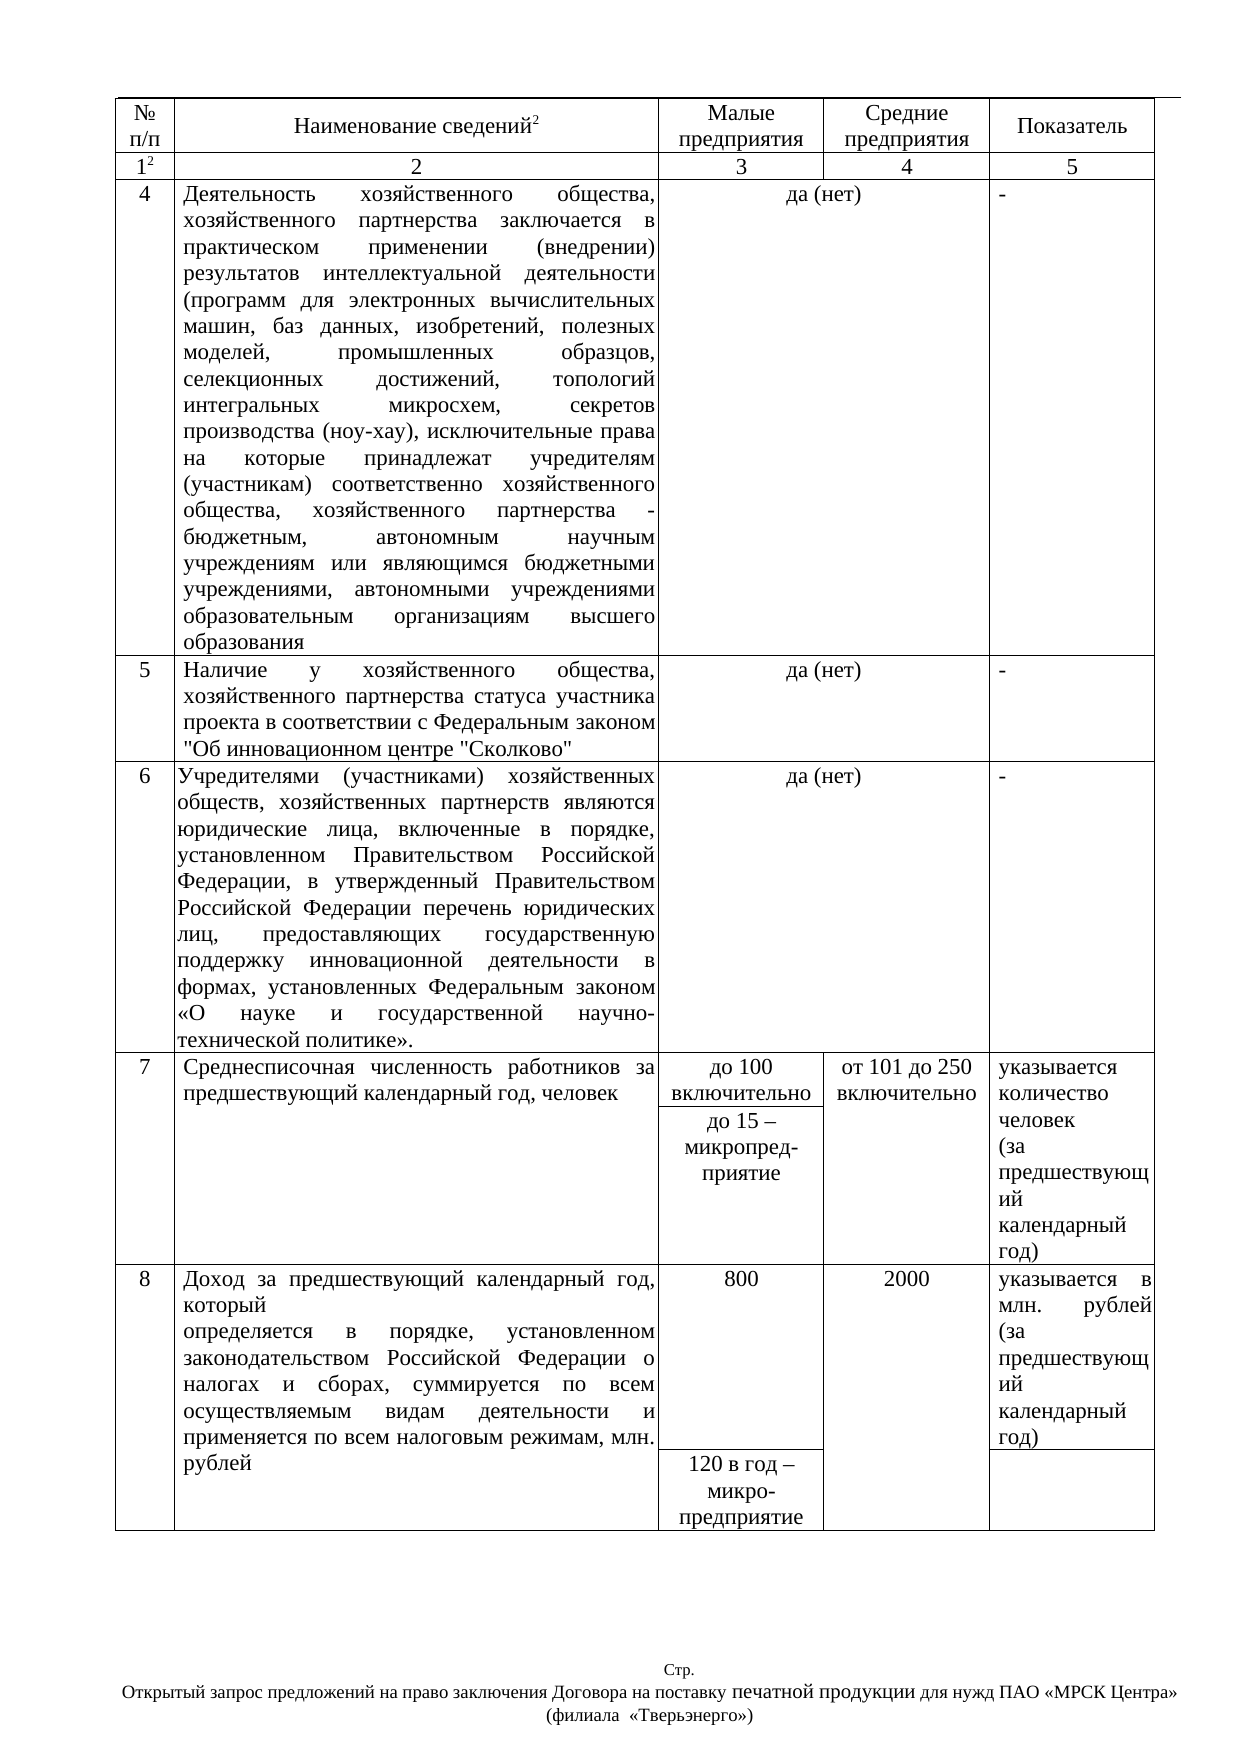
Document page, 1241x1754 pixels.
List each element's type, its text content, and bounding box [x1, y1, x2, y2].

table_cell от 101 до 250 включительно [824, 1053, 989, 1264]
table_cell 800 [659, 1265, 823, 1449]
table_cell 3 [659, 153, 823, 179]
table_cell - [990, 180, 1154, 654]
table_cell до 100 включительно [659, 1053, 823, 1106]
table_cell да (нет) [659, 180, 989, 654]
table_header Наименование сведений2 [175, 99, 658, 152]
table_cell 2000 [824, 1265, 989, 1529]
table_cell - [990, 656, 1154, 761]
table_cell указывается в млн. рублей (за предшествующий календарный год) [990, 1265, 1154, 1449]
table_cell Наличие у хозяйственного общества, хозяйственного партнерства статуса участника проекта в соответствии с Федеральным законом "Об инновационном центре "Сколково" [175, 656, 658, 761]
table_cell Учредителями (участниками) хозяйственных обществ, хозяйственных партнерств являются юридические лица, включенные в порядке, установленном Правительством Российской Федерации, в утвержденный Правительством Российской Федерации перечень юридических лиц, предоставляющих государственную поддержку инновационной деятельности в формах, установленных Федеральным законом «О науке и государственной научно-технической политике». [175, 762, 658, 1052]
table_header Малые предприятия [659, 99, 823, 152]
table_cell 2 [175, 153, 658, 179]
table_cell [990, 1450, 1154, 1529]
table_cell 120 в год – микропредприятие [659, 1450, 823, 1529]
table_cell 6 [116, 762, 174, 1052]
table_cell указывается количество человек (за предшествующий календарный год) [990, 1053, 1154, 1264]
table_cell Среднесписочная численность работников за предшествующий календарный год, человек [175, 1053, 658, 1264]
table_header Показатель [990, 99, 1154, 152]
table_cell 12 [116, 153, 174, 179]
table_cell 5 [990, 153, 1154, 179]
table_cell 7 [116, 1053, 174, 1264]
table_header № п/п [116, 99, 174, 152]
table_cell Деятельность хозяйственного общества, хозяйственного партнерства заключается в практическом применении (внедрении) результатов интеллектуальной деятельности (программ для электронных вычислительных машин, баз данных, изобретений, полезных моделей, промышленных образцов, селекционных достижений, топологий интегральных микросхем, секретов производства (ноу-хау), исключительные права на которые принадлежат учредителям (участникам) соответственно хозяйственного общества, хозяйственного партнерства - бюджетным, автономным научным учреждениям или являющимся бюджетными учреждениями, автономными учреждениями образовательным организациям высшего образования [175, 180, 658, 654]
table_cell да (нет) [659, 762, 989, 1052]
table_cell 8 [116, 1265, 174, 1529]
table_cell Доход за предшествующий календарный год, который определяется в порядке, установленном законодательством Российской Федерации о налогах и сборах, суммируется по всем осуществляемым видам деятельности и применяется по всем налоговым режимам, млн. рублей [175, 1265, 658, 1529]
table_cell - [990, 762, 1154, 1052]
table_cell 5 [116, 656, 174, 761]
table_header Средние предприятия [824, 99, 989, 152]
table_cell 4 [116, 180, 174, 654]
table_cell до 15 – микропредприятие [659, 1107, 823, 1264]
table_cell да (нет) [659, 656, 989, 761]
table_cell 4 [824, 153, 989, 179]
